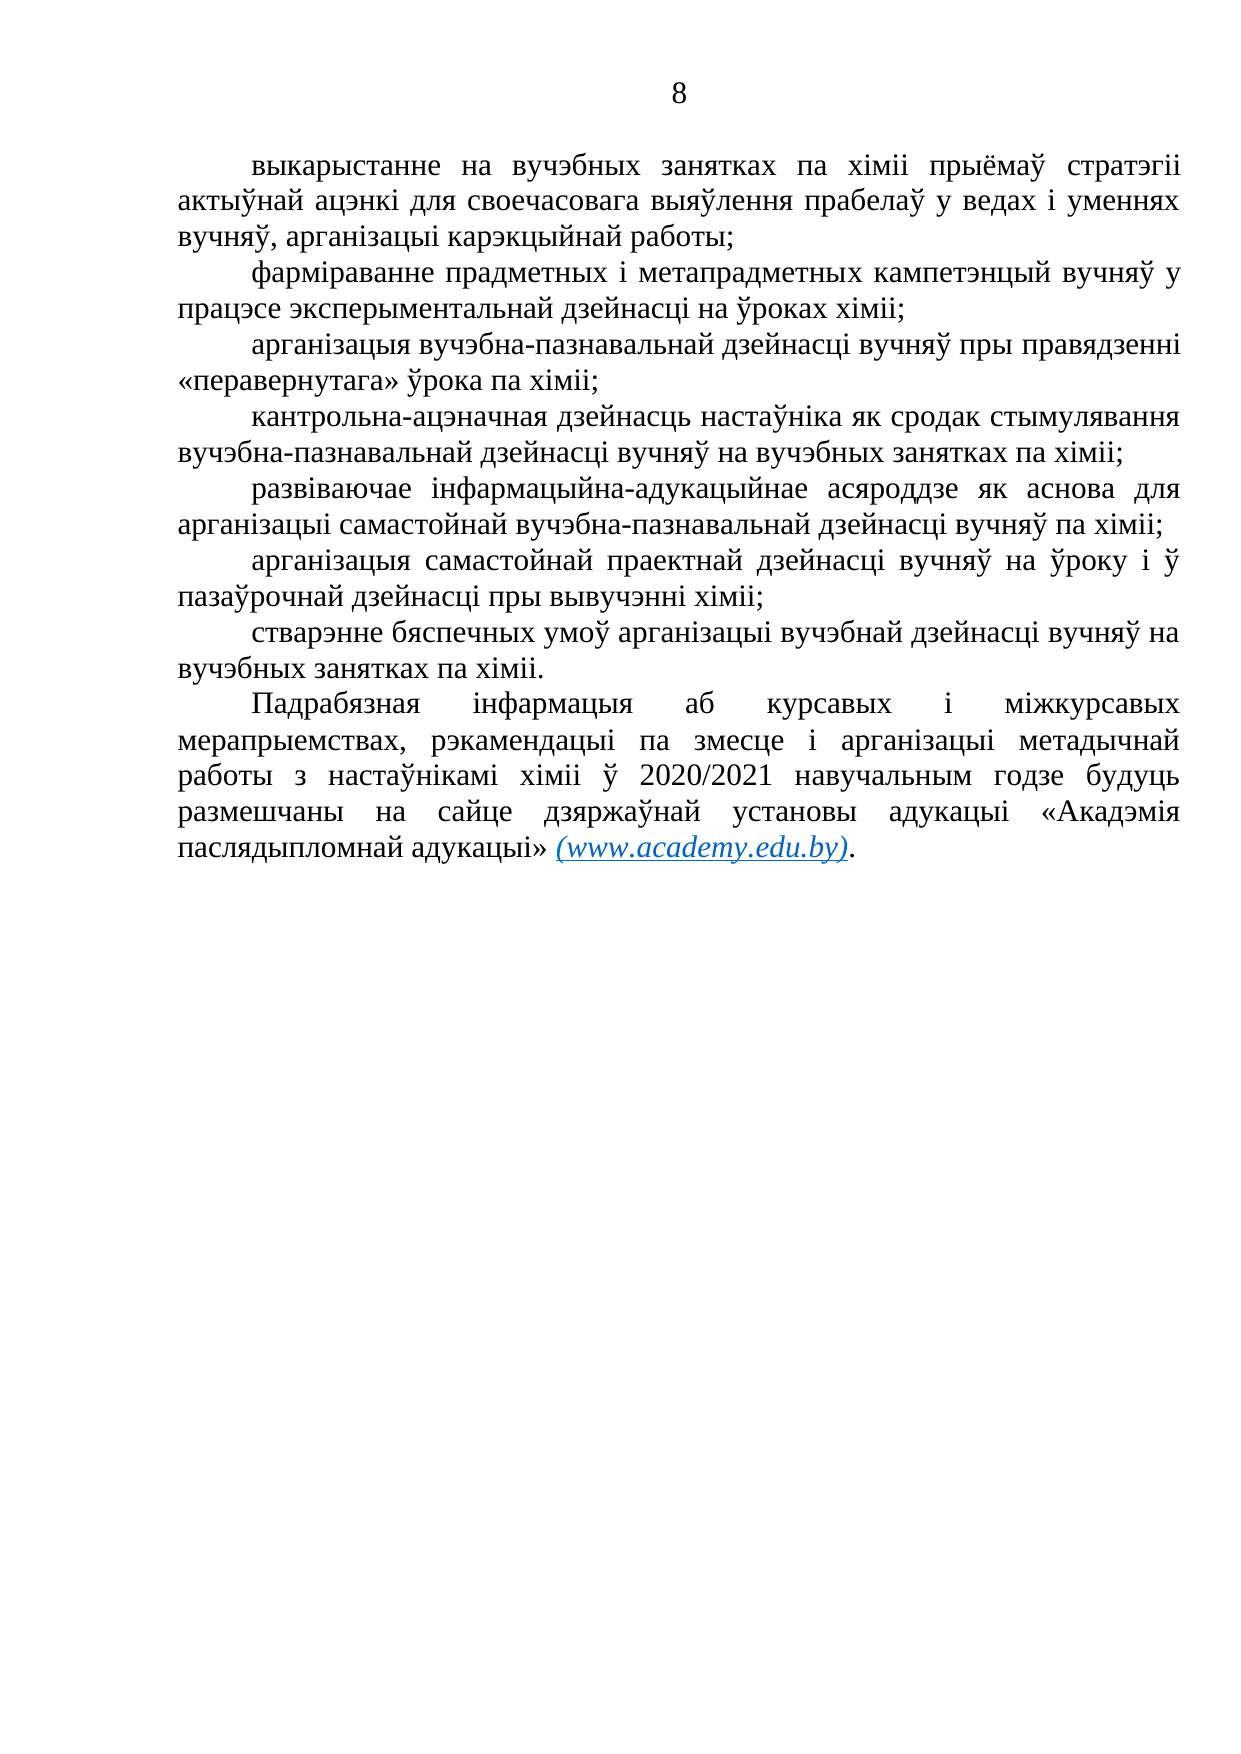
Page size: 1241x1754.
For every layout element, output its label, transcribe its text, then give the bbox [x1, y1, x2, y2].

text арганізацыя самастойнай праектнай дзейнасці вучняў на ўроку і ў пазаўрочнай дзейнасці пры вывучэнні хіміі; [177, 541, 1181, 613]
text стварэнне бяспечных умоў арганізацыі вучэбнай дзейнасці вучняў на вучэбных занятках па хіміі. [177, 613, 1181, 685]
text арганізацыя вучэбна-пазнавальнай дзейнасці вучняў пры правядзенні «перавернутага» ўрока па хіміі; [177, 325, 1181, 397]
text фарміраванне прадметных і метапрадметных кампетэнцый вучняў у працэсе эксперыментальнай дзейнасці на ўроках хіміі; [177, 253, 1181, 325]
text выкарыстанне на вучэбных занятках па хіміі прыёмаў стратэгіі актыўнай ацэнкі для своечасовага выяўлення прабелаў у ведах і уменнях вучняў, арганізацыі карэкцыйнай работы; [177, 146, 1181, 253]
text развіваючае інфармацыйна-адукацыйнае асяроддзе як аснова для арганізацыі самастойнай вучэбна-пазнавальнай дзейнасці вучняў па хіміі; [177, 469, 1181, 541]
text Падрабязная інфармацыя аб курсавых і міжкурсавых мерапрыемствах, рэкамендацыі па змесце і арганізацыі метадычнай работы з настаўнікамі хіміі ў 2020/2021 навучальным годзе будуць размешчаны на сайце дзяржаўнай установы адукацыі «Акадэмія паслядыпломнай адукацыі» (www.academy.edu.by). [177, 685, 1181, 864]
text кантрольна-ацэначная дзейнасць настаўніка як сродак стымулявання вучэбна-пазнавальнай дзейнасці вучняў на вучэбных занятках па хіміі; [177, 397, 1181, 469]
